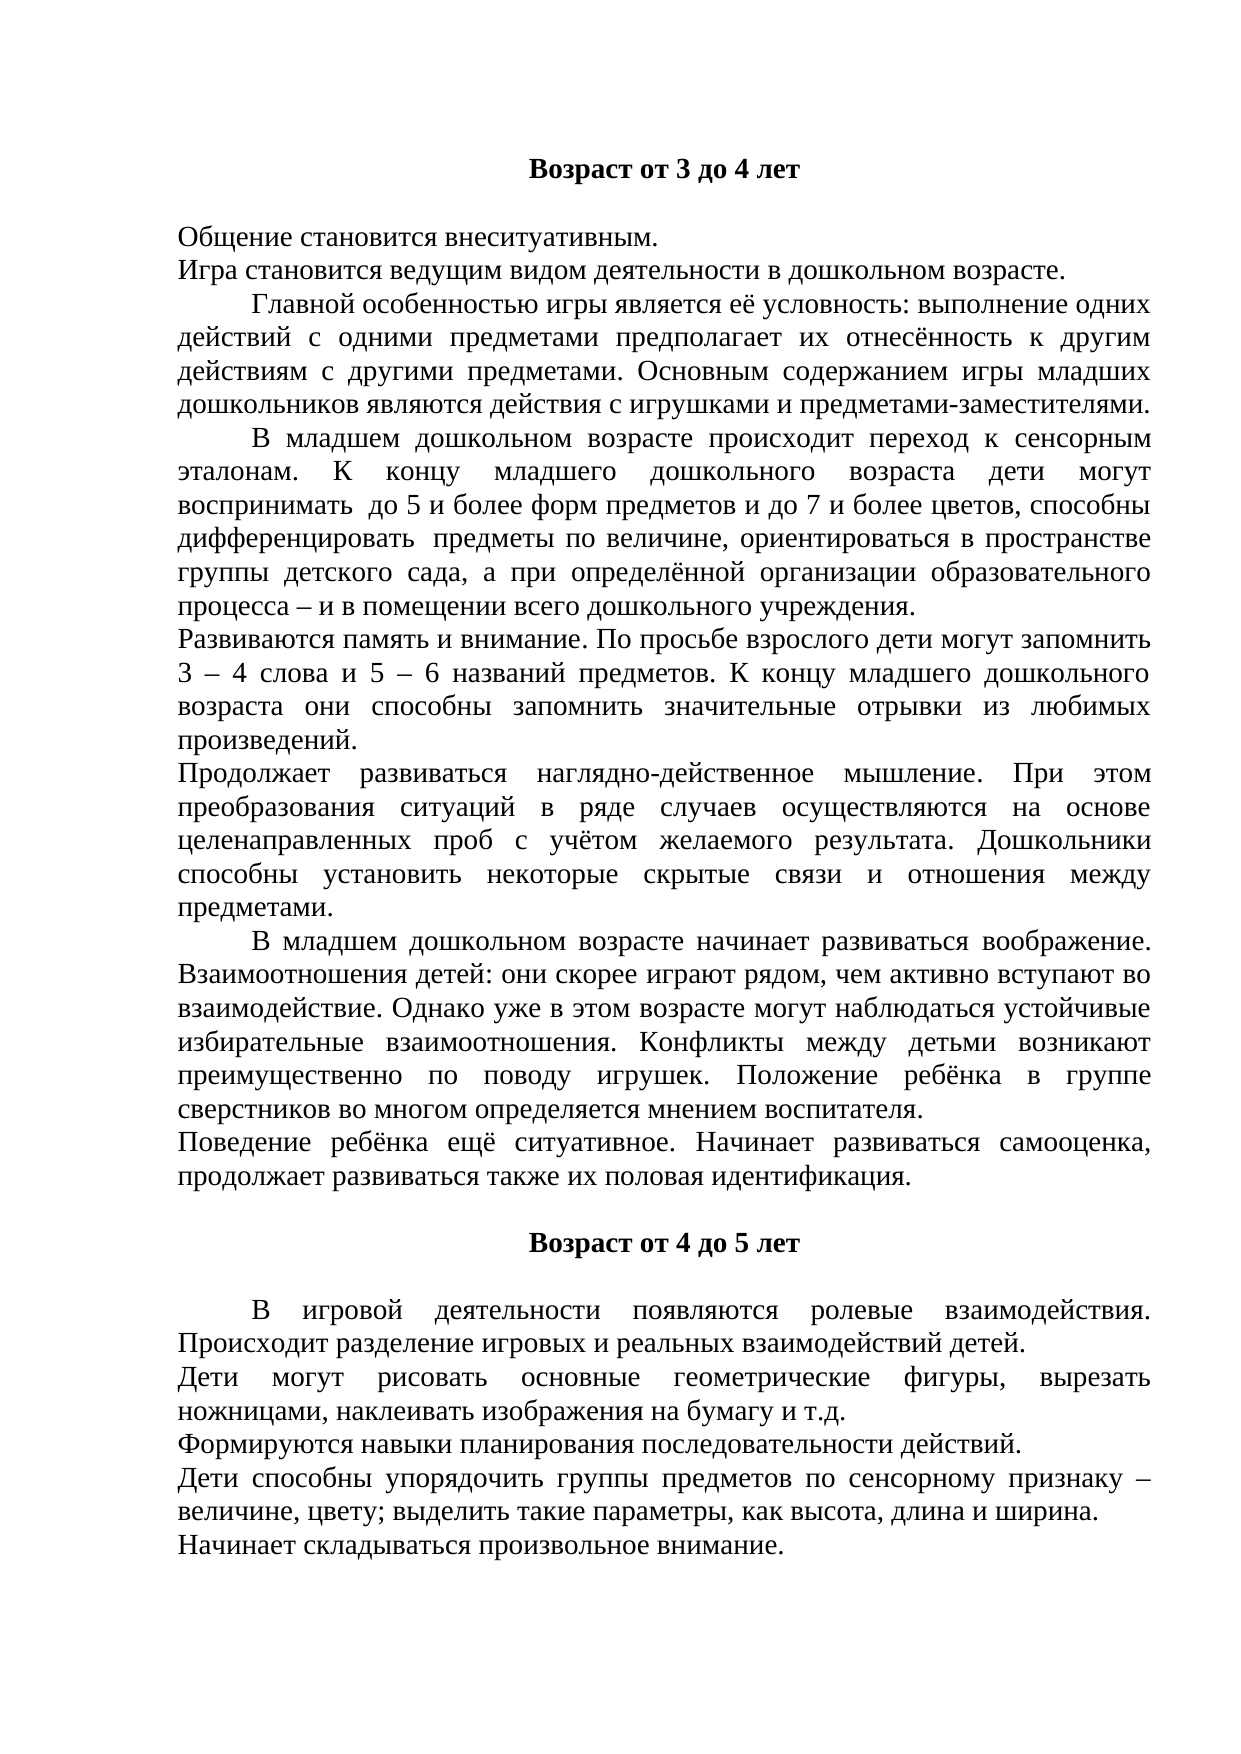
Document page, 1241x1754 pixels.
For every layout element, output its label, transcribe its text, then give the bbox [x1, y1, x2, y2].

text Развиваются память и внимание. По просьбе взрослого дети могут запомнить 3 – 4 слова и 5 – 6 названий предметов. К концу младшего дошкольного возраста они способны запомнить значительные отрывки из любимых произведений. [177, 621, 1152, 755]
text Дети могут рисовать основные геометрические фигуры, вырезать ножницами, наклеивать изображения на бумагу и т.д. [177, 1359, 1152, 1426]
text Возраст от 4 до 5 лет [177, 1225, 1152, 1258]
text Дети способны упорядочить группы предметов по сенсорному признаку – величине, цвету; выделить такие параметры, как высота, длина и ширина. [177, 1460, 1152, 1527]
text Начинает складываться произвольное внимание. [177, 1527, 1152, 1560]
text В игровой деятельности появляются ролевые взаимодействия. Происходит разделение игровых и реальных взаимодействий детей. [177, 1292, 1152, 1359]
text Главной особенностью игры является её условность: выполнение одних действий с одними предметами предполагает их отнесённость к другим действиям с другими предметами. Основным содержанием игры младших дошкольников являются действия с игрушками и предметами-заместителями. [177, 286, 1152, 420]
text Формируются навыки планирования последовательности действий. [177, 1426, 1152, 1460]
text В младшем дошкольном возрасте начинает развиваться воображение. Взаимоотношения детей: они скорее играют рядом, чем активно вступают во взаимодействие. Однако уже в этом возрасте могут наблюдаться устойчивые избирательные взаимоотношения. Конфликты между детьми возникают преимущественно по поводу игрушек. Положение ребёнка в группе сверстников во многом определяется мнением воспитателя. [177, 923, 1152, 1124]
text Возраст от 3 до 4 лет [177, 152, 1152, 185]
text Поведение ребёнка ещё ситуативное. Начинает развиваться самооценка, продолжает развиваться также их половая идентификация. [177, 1124, 1152, 1191]
text В младшем дошкольном возрасте происходит переход к сенсорным эталонам. К концу младшего дошкольного возраста дети могут воспринимать до 5 и более форм предметов и до 7 и более цветов, способны дифференцировать предметы по величине, ориентироваться в пространстве группы детского сада, а при определённой организации образовательного процесса – и в помещении всего дошкольного учреждения. [177, 420, 1152, 621]
text Игра становится ведущим видом деятельности в дошкольном возрасте. [177, 252, 1152, 286]
text Продолжает развиваться наглядно-действенное мышление. При этом преобразования ситуаций в ряде случаев осуществляются на основе целенаправленных проб с учётом желаемого результата. Дошкольники способны установить некоторые скрытые связи и отношения между предметами. [177, 755, 1152, 923]
text Общение становится внеситуативным. [177, 219, 1152, 252]
